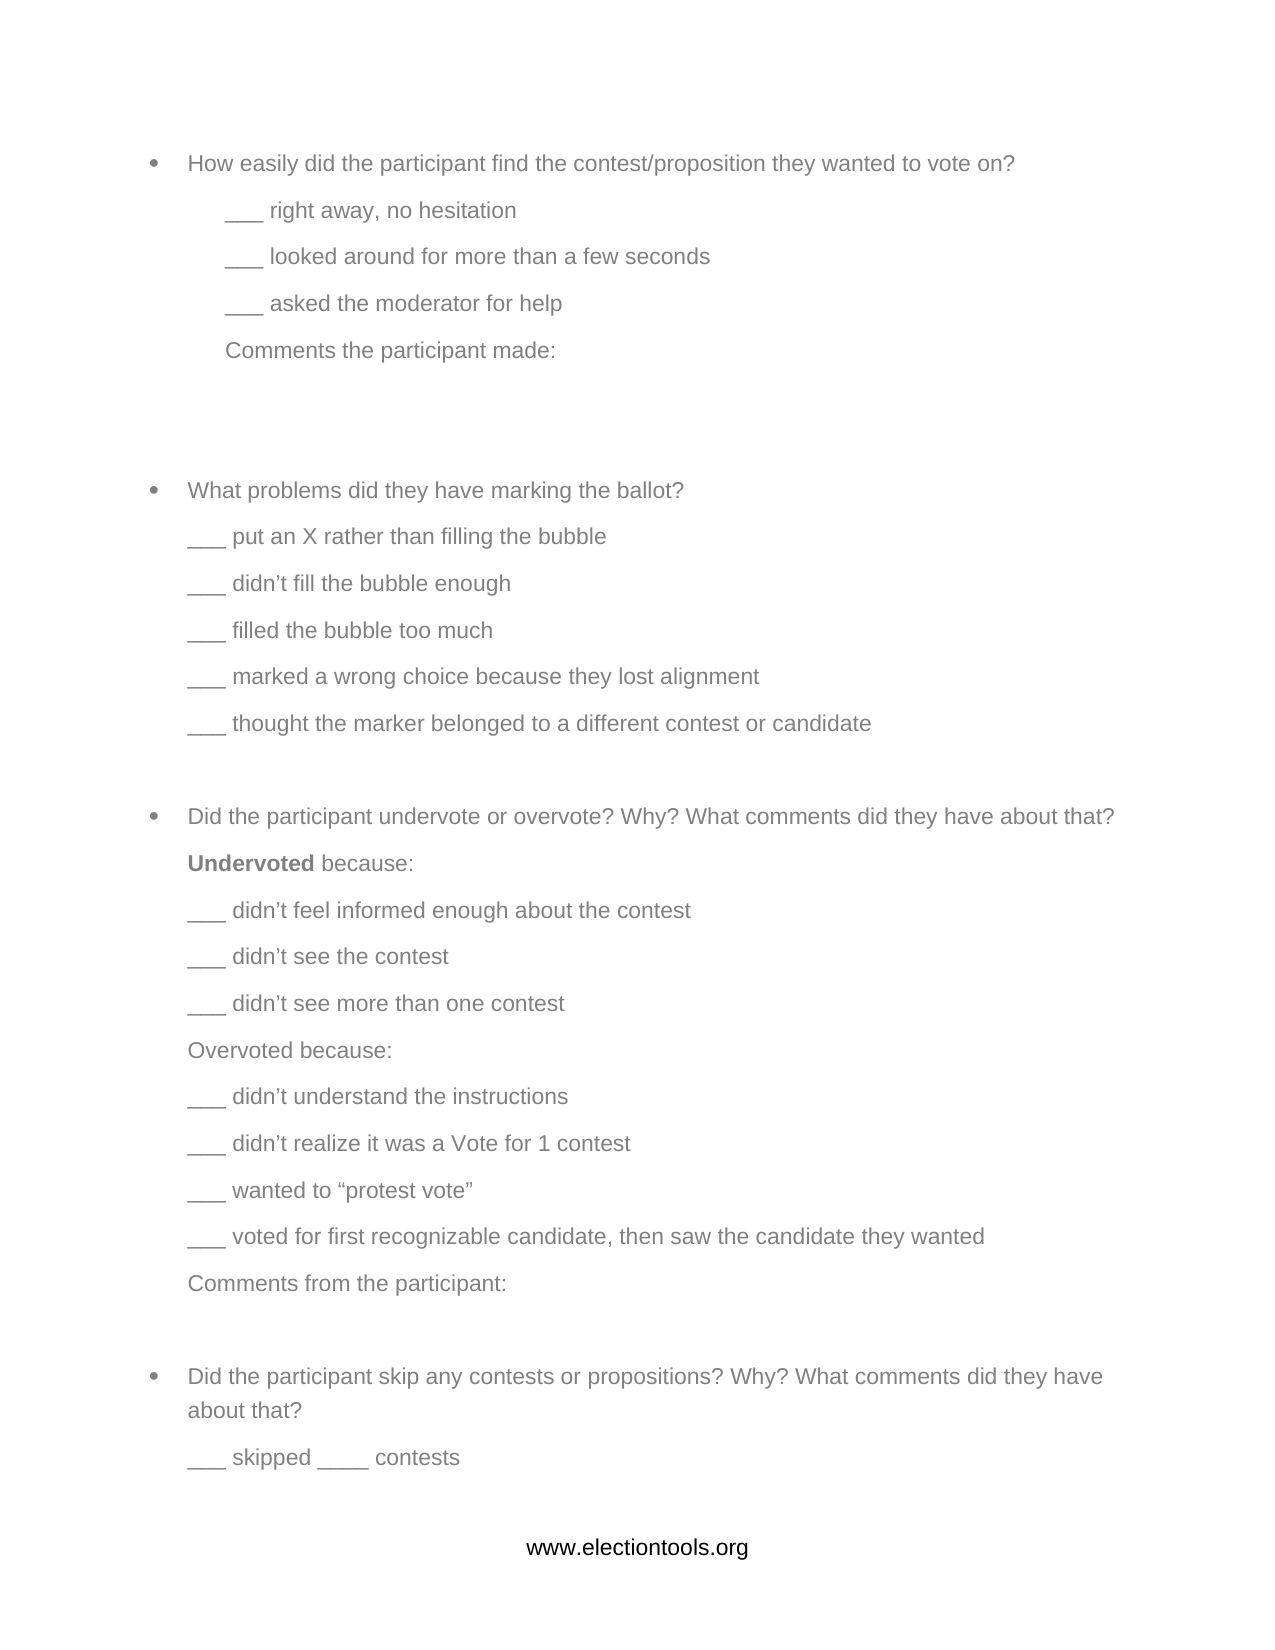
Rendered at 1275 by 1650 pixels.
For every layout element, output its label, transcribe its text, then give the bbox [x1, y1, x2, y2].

list Did the participant undervote or overvote? Why? What comments did they have about that? [150, 803, 1125, 830]
text ___ wanted to “protest vote” [187, 1177, 1125, 1203]
text ___ didn’t see more than one contest [187, 990, 1125, 1016]
text Overvoted because: [187, 1037, 1125, 1063]
text Comments from the participant: [187, 1270, 1125, 1296]
text ___ didn’t feel informed enough about the contest [187, 897, 1125, 923]
text ___ skipped ____ contests [187, 1444, 1125, 1471]
text ___ put an X rather than filling the bubble [187, 523, 1125, 550]
text ___ voted for first recognizable candidate, then saw the candidate they wanted [187, 1223, 1125, 1250]
text Comments the participant made: [225, 337, 1125, 363]
text ___ didn’t fill the bubble enough [187, 570, 1125, 596]
list How easily did the participant find the contest/proposition they wanted to vote on? [150, 150, 1125, 176]
text ___ asked the moderator for help [225, 290, 1125, 316]
text ___ didn’t understand the instructions [187, 1083, 1125, 1110]
text ___ didn’t see the contest [187, 943, 1125, 970]
text ___ thought the marker belonged to a different contest or candidate [187, 710, 1125, 736]
text ___ right away, no hesitation [225, 197, 1125, 223]
text Undervoted because: [187, 850, 1125, 876]
text ___ filled the bubble too much [187, 617, 1125, 643]
text ___ marked a wrong choice because they lost alignment [187, 663, 1125, 690]
text ___ didn’t realize it was a Vote for 1 contest [187, 1130, 1125, 1156]
text ___ looked around for more than a few seconds [225, 243, 1125, 270]
list Did the participant skip any contests or propositions? Why? What comments did they have about that? [150, 1363, 1125, 1424]
list What problems did they have marking the ballot? [150, 477, 1125, 503]
